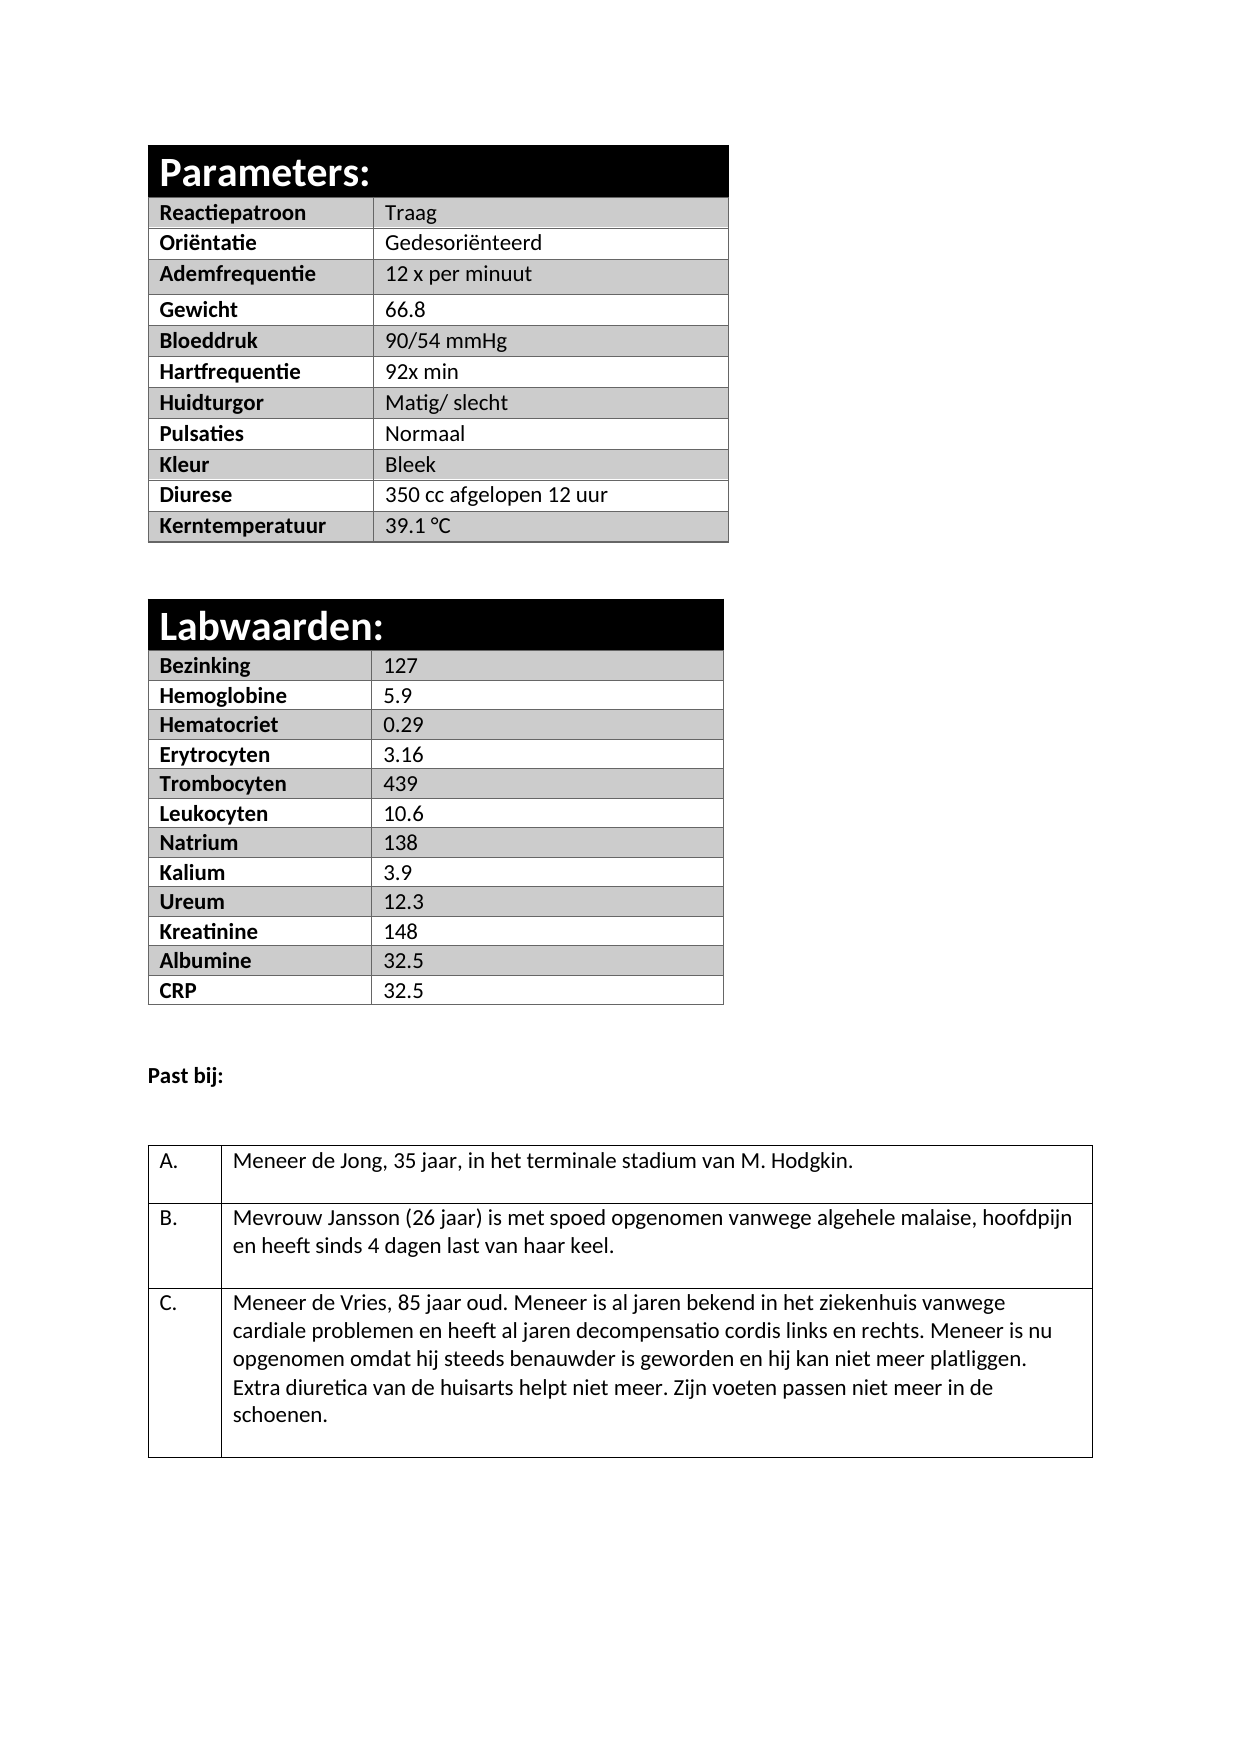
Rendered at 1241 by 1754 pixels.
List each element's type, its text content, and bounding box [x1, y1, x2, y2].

table_cell Matig/ slecht [374, 388, 728, 418]
table_cell Trombocyten [149, 769, 371, 798]
table_cell Bloeddruk [149, 326, 373, 356]
table_cell CRP [149, 976, 371, 1004]
table_cell 3.16 [372, 740, 723, 768]
table_cell Albumine [149, 946, 371, 975]
table_cell 350 cc afgelopen 12 uur [374, 481, 728, 511]
table_header Labwaarden: [149, 600, 723, 650]
table_cell 32.5 [372, 976, 723, 1004]
table_cell 138 [372, 828, 723, 857]
table_cell 10.6 [372, 799, 723, 827]
table_cell 3.9 [372, 858, 723, 886]
table_cell Ademfrequentie [149, 260, 373, 294]
table_header Parameters: [149, 146, 728, 197]
table_cell Bezinking [149, 651, 371, 680]
table_cell 32.5 [372, 946, 723, 975]
table_cell Leukocyten [149, 799, 371, 827]
table_cell Kreatinine [149, 917, 371, 945]
table_header A. [149, 1146, 221, 1202]
table_cell 92x min [374, 357, 728, 387]
table_cell C. [149, 1289, 221, 1457]
table_cell B. [149, 1204, 221, 1287]
table_cell Huidturgor [149, 388, 373, 418]
table_cell 90/54 mmHg [374, 326, 728, 356]
table_cell 148 [372, 917, 723, 945]
table_cell Reactiepatroon [149, 198, 373, 227]
table_cell Ureum [149, 887, 371, 916]
table_cell Hemoglobine [149, 681, 371, 709]
table_cell Diurese [149, 481, 373, 511]
table_cell Normaal [374, 419, 728, 449]
table_cell 5.9 [372, 681, 723, 709]
table_cell Traag [374, 198, 728, 227]
table_cell Pulsaties [149, 419, 373, 449]
table_cell Oriëntatie [149, 229, 373, 258]
table_header Meneer de Jong, 35 jaar, in het terminale stadium van M. Hodgkin. [222, 1146, 1092, 1202]
text Past bij: [148, 1061, 1093, 1089]
table_cell 12.3 [372, 887, 723, 916]
table_cell 66.8 [374, 295, 728, 325]
table_cell 127 [372, 651, 723, 680]
table_cell Bleek [374, 450, 728, 479]
table_cell 39.1 °C [374, 512, 728, 541]
table_cell Hematocriet [149, 710, 371, 739]
table_cell Erytrocyten [149, 740, 371, 768]
table_cell Mevrouw Jansson (26 jaar) is met spoed opgenomen vanwege algehele malaise, hoofdpijn en heeft sinds 4 dagen last van haar keel. [222, 1204, 1092, 1287]
table_cell Kleur [149, 450, 373, 479]
table_cell Meneer de Vries, 85 jaar oud. Meneer is al jaren bekend in het ziekenhuis vanwege cardiale problemen en heeft al jaren decompensatio cordis links en rechts. Meneer is nu opgenomen omdat hij steeds benauwder is geworden en hij kan niet meer platliggen. Extra diuretica van de huisarts helpt niet meer. Zijn voeten passen niet meer in de schoenen. [222, 1289, 1092, 1457]
table_cell Gewicht [149, 295, 373, 325]
table_cell 12 x per minuut [374, 260, 728, 294]
table_cell 439 [372, 769, 723, 798]
table_cell 0.29 [372, 710, 723, 739]
table_cell Kerntemperatuur [149, 512, 373, 541]
table_cell Hartfrequentie [149, 357, 373, 387]
table_cell Natrium [149, 828, 371, 857]
table_cell Gedesoriënteerd [374, 229, 728, 258]
table_cell Kalium [149, 858, 371, 886]
